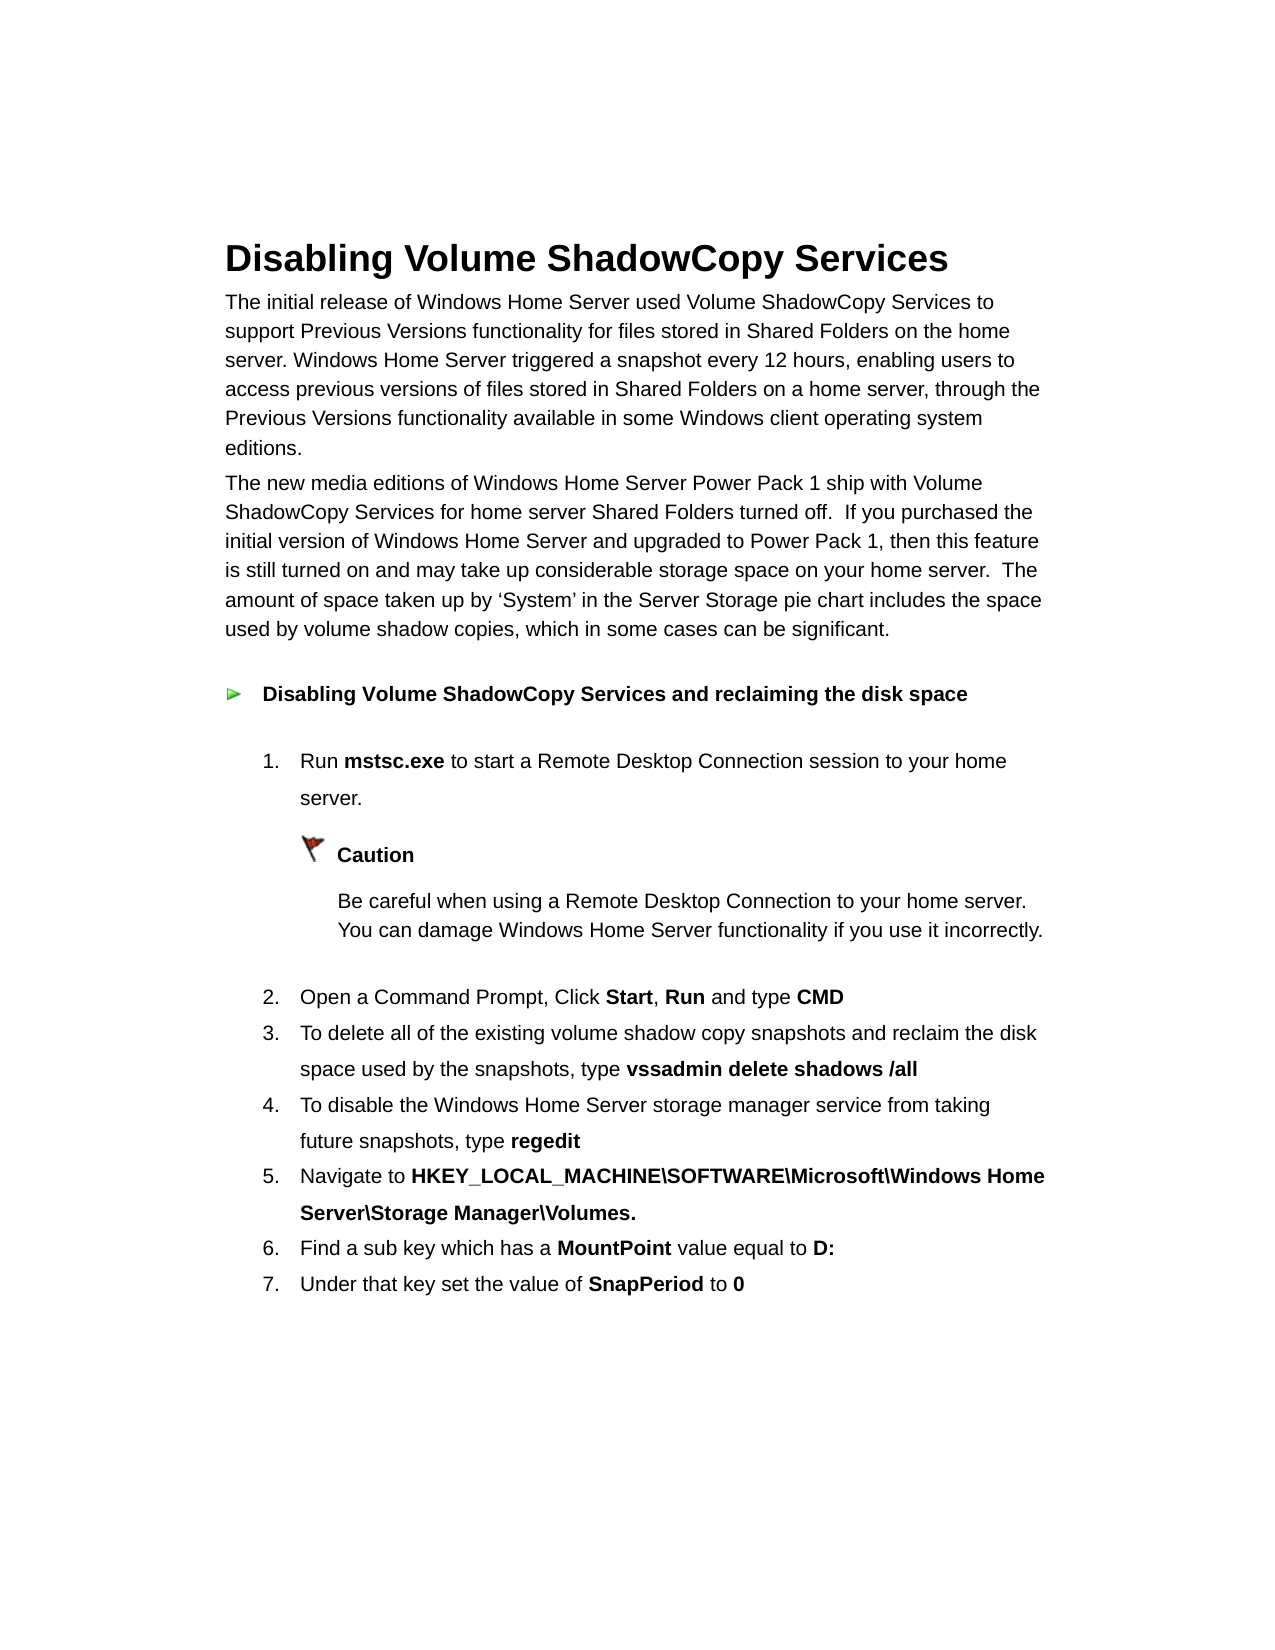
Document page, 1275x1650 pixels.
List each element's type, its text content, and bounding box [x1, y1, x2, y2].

list To delete all of the existing volume shadow copy snapshots and reclaim the disk space used by the snapshots, type vssadmin delete shadows /all [262, 1021, 1050, 1081]
picture [226, 685, 243, 702]
list Find a sub key which has a MountPoint value equal to D: [262, 1236, 1050, 1260]
text The new media editions of Windows Home Server Power Pack 1 ship with Volume ShadowCopy Services for home server Shared Folders turned off. If you purchased the initial version of Windows Home Server and upgraded to Power Pack 1, then this feature is still turned on and may take up considerable storage space on your home server. The amount of space taken up by ‘System’ in the Server Storage pie chart includes the space used by volume shadow copies, which in some cases can be significant. [225, 467, 1050, 642]
list Open a Command Prompt, Click Start, Run and type CMD [262, 985, 1050, 1009]
list Navigate to HKEY_LOCAL_MACHINE\SOFTWARE\Microsoft\Windows Home Server\Storage Manager\Volumes. [262, 1164, 1050, 1224]
list To disable the Windows Home Server storage manager service from taking future snapshots, type regedit [262, 1092, 1050, 1152]
subtitle Disabling Volume ShadowCopy Services [225, 236, 1050, 279]
text Be careful when using a Remote Desktop Connection to your home server. You can damage Windows Home Server functionality if you use it incorrectly. [337, 885, 1050, 943]
text The initial release of Windows Home Server used Volume ShadowCopy Services to support Previous Versions functionality for files stored in Shared Folders on the home server. Windows Home Server triggered a snapshot every 12 hours, enabling users to access previous versions of files stored in Shared Folders on a home server, through the Previous Versions functionality available in some Windows client operating system editions. [225, 286, 1050, 461]
list Under that key set the value of SnapPeriod to 0 [262, 1272, 1050, 1296]
list Disabling Volume ShadowCopy Services and reclaiming the disk space [225, 678, 1050, 708]
picture [300, 833, 337, 862]
list Run mstsc.exe to start a Remote Desktop Connection session to your home server. [262, 749, 1050, 809]
text Caution [300, 834, 1050, 866]
